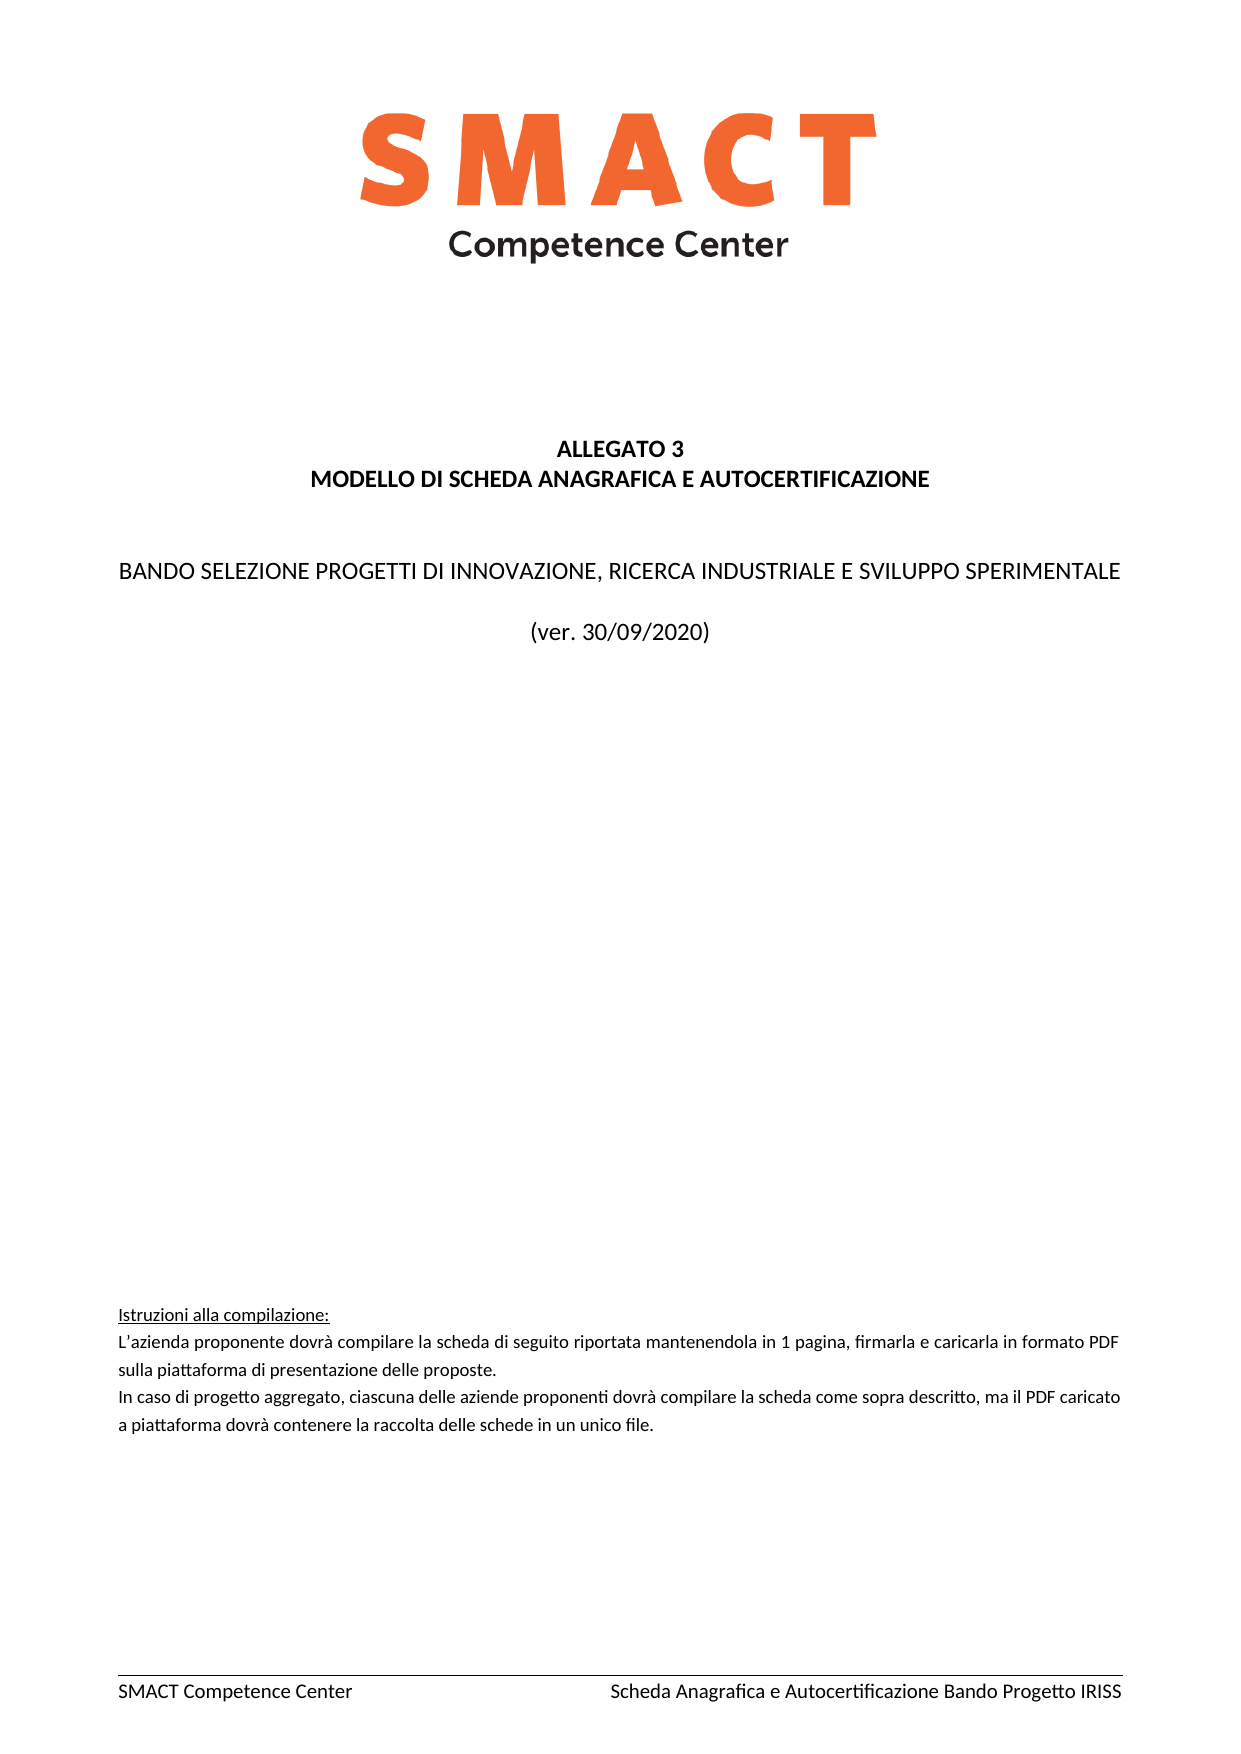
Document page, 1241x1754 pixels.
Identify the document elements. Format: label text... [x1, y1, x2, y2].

text (ver. 30/09/2020) [118, 616, 1122, 647]
text L’azienda proponente dovrà compilare la scheda di seguito riportata mantenendola in 1 pagina, firmarla e caricarla in formato PDF sulla piattaforma di presentazione delle proposte. [118, 1331, 1122, 1381]
text ALLEGATO 3 MODELLO DI SCHEDA ANAGRAFICA E AUTOCERTIFICAZIONE [118, 433, 1122, 524]
text In caso di progetto aggregato, ciascuna delle aziende proponenti dovrà compilare la scheda come sopra descritto, ma il PDF caricato a piattaforma dovrà contenere la raccolta delle schede in un unico file. [118, 1386, 1122, 1436]
text BANDO SELEZIONE PROGETTI DI INNOVAZIONE, RICERCA INDUSTRIALE E SVILUPPO SPERIMENTALE [118, 555, 1122, 586]
text Istruzioni alla compilazione: [118, 1303, 1122, 1326]
